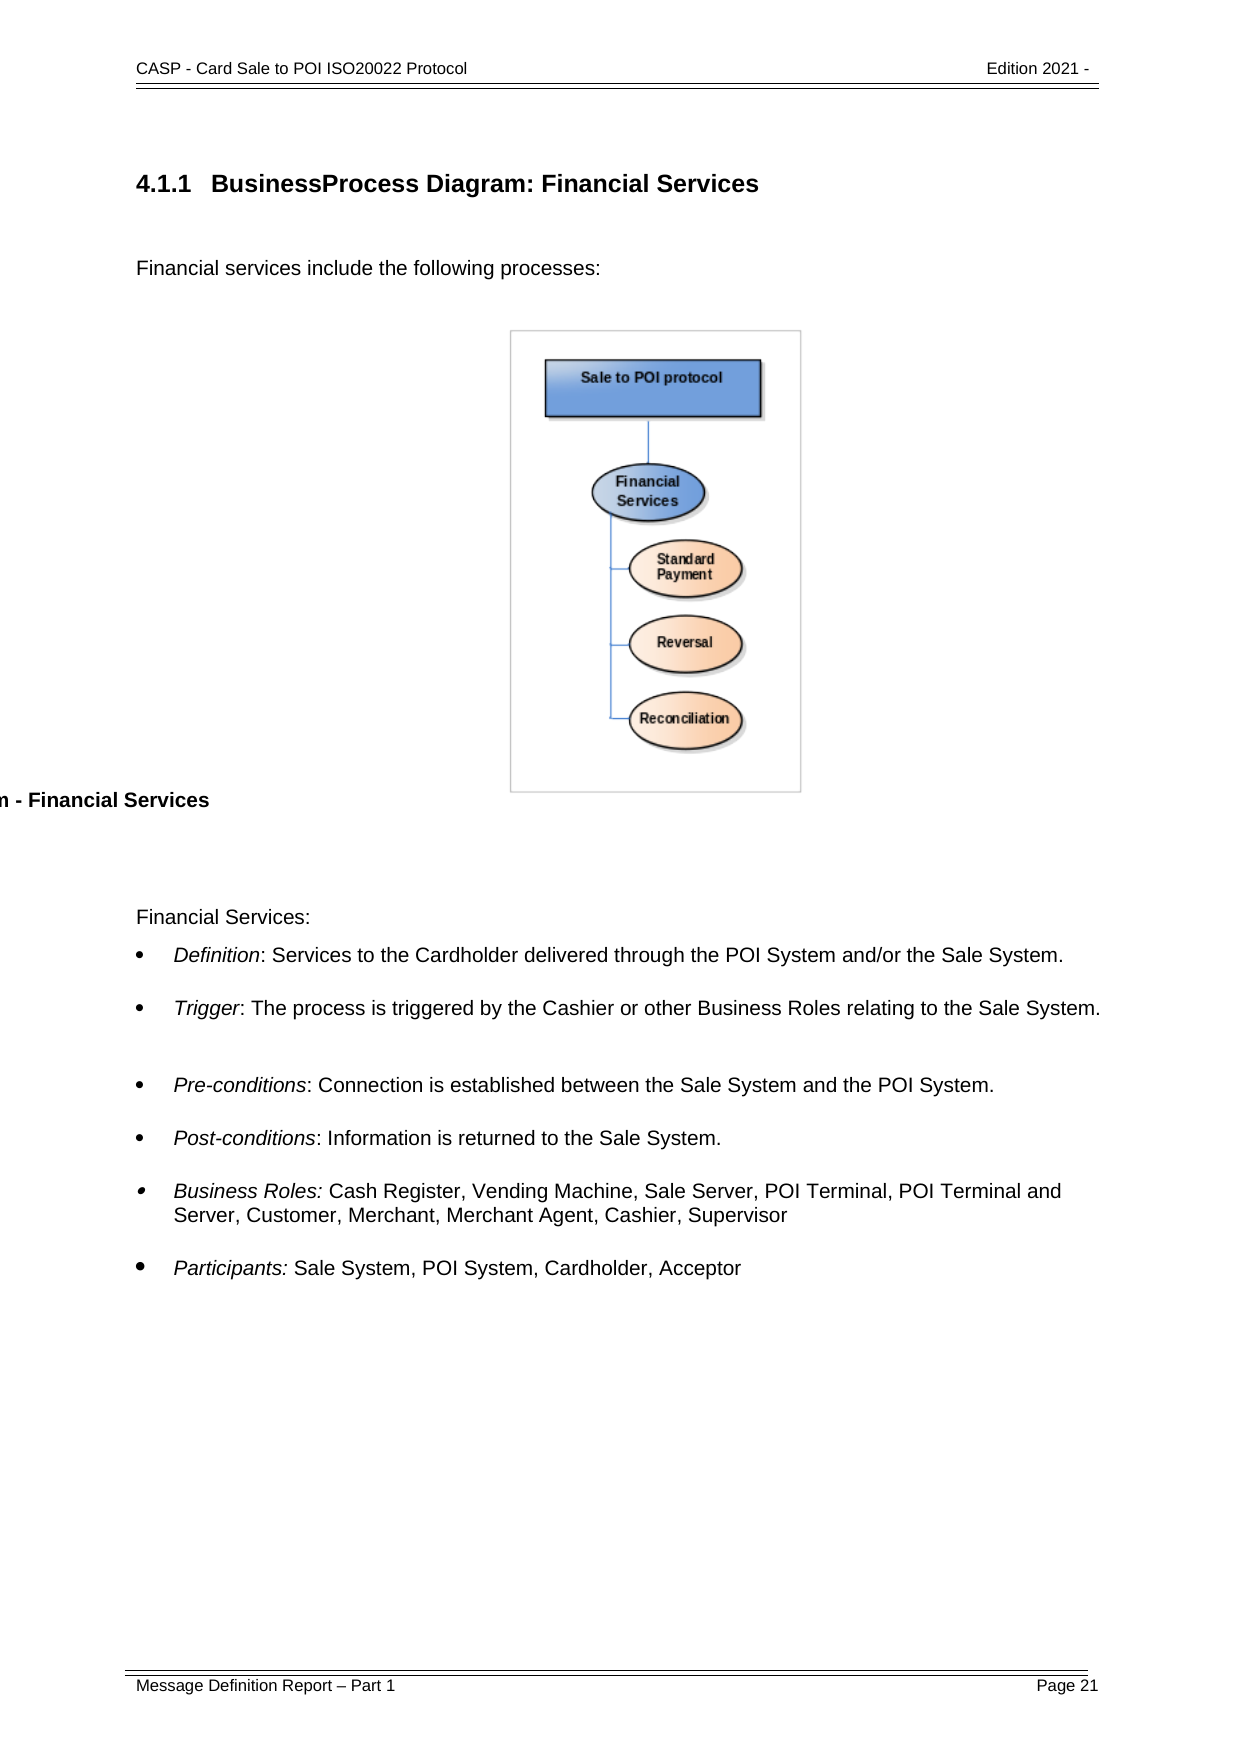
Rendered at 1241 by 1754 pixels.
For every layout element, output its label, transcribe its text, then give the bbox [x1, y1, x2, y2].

list Trigger: The process is triggered by the Cashier or other Business Roles relating to the Sale System. [136, 996, 1104, 1073]
list Definition: Services to the Cardholder delivered through the POI System and/or the Sale System. [136, 943, 1104, 996]
list Business Roles: Cash Register, Vending Machine, Sale Server, POI Terminal, POI Terminal and Server, Customer, Merchant, Merchant Agent, Cashier, Supervisor [136, 1178, 1104, 1255]
list Pre-conditions: Connection is established between the Sale System and the POI System. [136, 1073, 1104, 1126]
text Financial Services: [136, 905, 1104, 929]
list Post-conditions: Information is returned to the Sale System. [136, 1126, 1104, 1178]
text Financial services include the following processes: [136, 256, 1104, 279]
list Participants: Sale System, POI System, Cardholder, Acceptor [136, 1255, 1104, 1309]
subtitle BusinessProcess Diagram: Financial Services [136, 169, 1104, 198]
